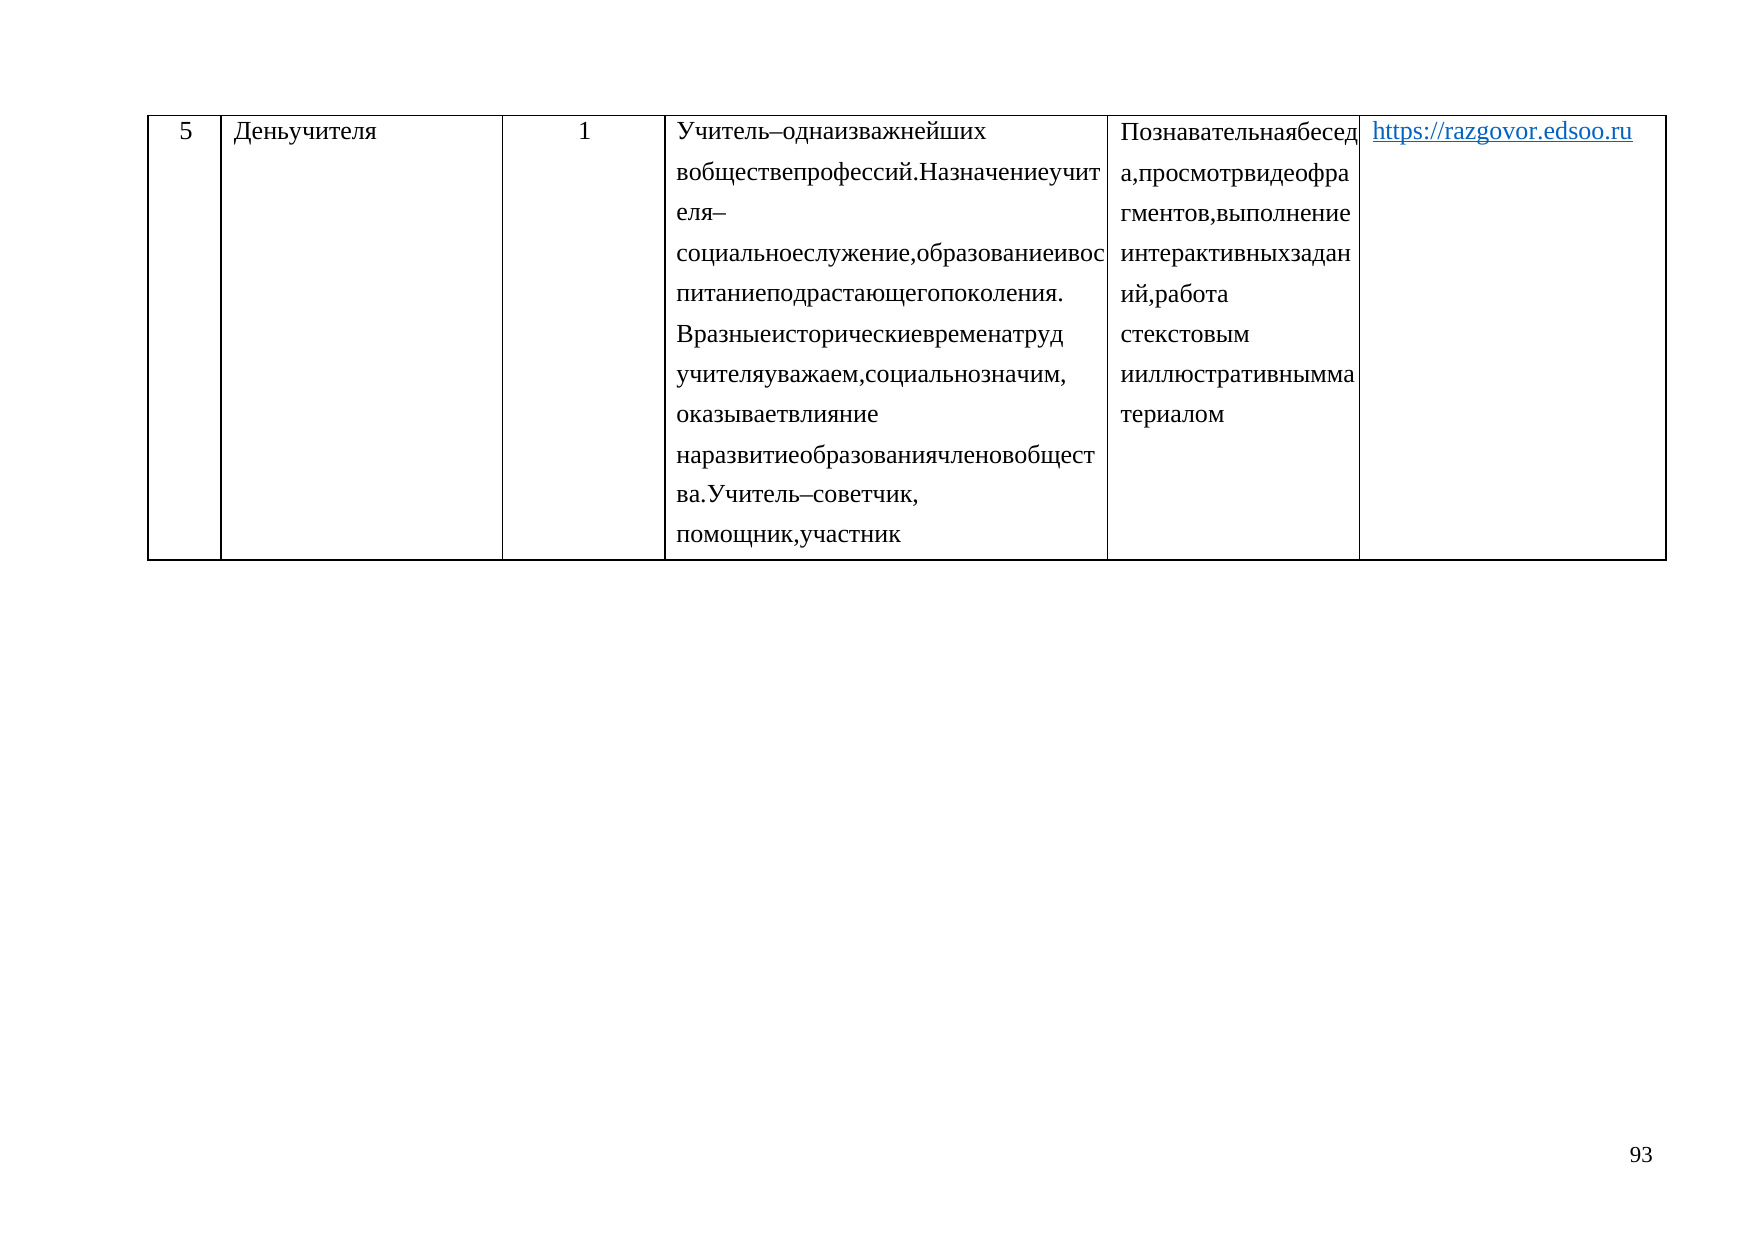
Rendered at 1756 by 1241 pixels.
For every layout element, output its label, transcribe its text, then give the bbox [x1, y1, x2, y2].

table_cell 1 [503, 116, 664, 559]
table_cell Познавательнаябеседа,просмотрвидеофрагментов,выполнениеинтерактивныхзаданий,работа стекстовым ииллюстративнымматериалом [1108, 116, 1359, 559]
table_cell Деньучителя [222, 116, 502, 559]
table_cell Учитель–однаизважнейших вобществепрофессий.Назначениеучителя–социальноеслужение,образованиеивоспитаниеподрастающегопоколения. Вразныеисторическиевременатрудучителяуважаем,социальнозначим,оказываетвлияние наразвитиеобразованиячленовобщества.Учитель–советчик, помощник,участник [666, 116, 1107, 559]
table_cell https://razgovor.edsoo.ru [1360, 116, 1665, 559]
table_cell 5 [149, 116, 220, 559]
